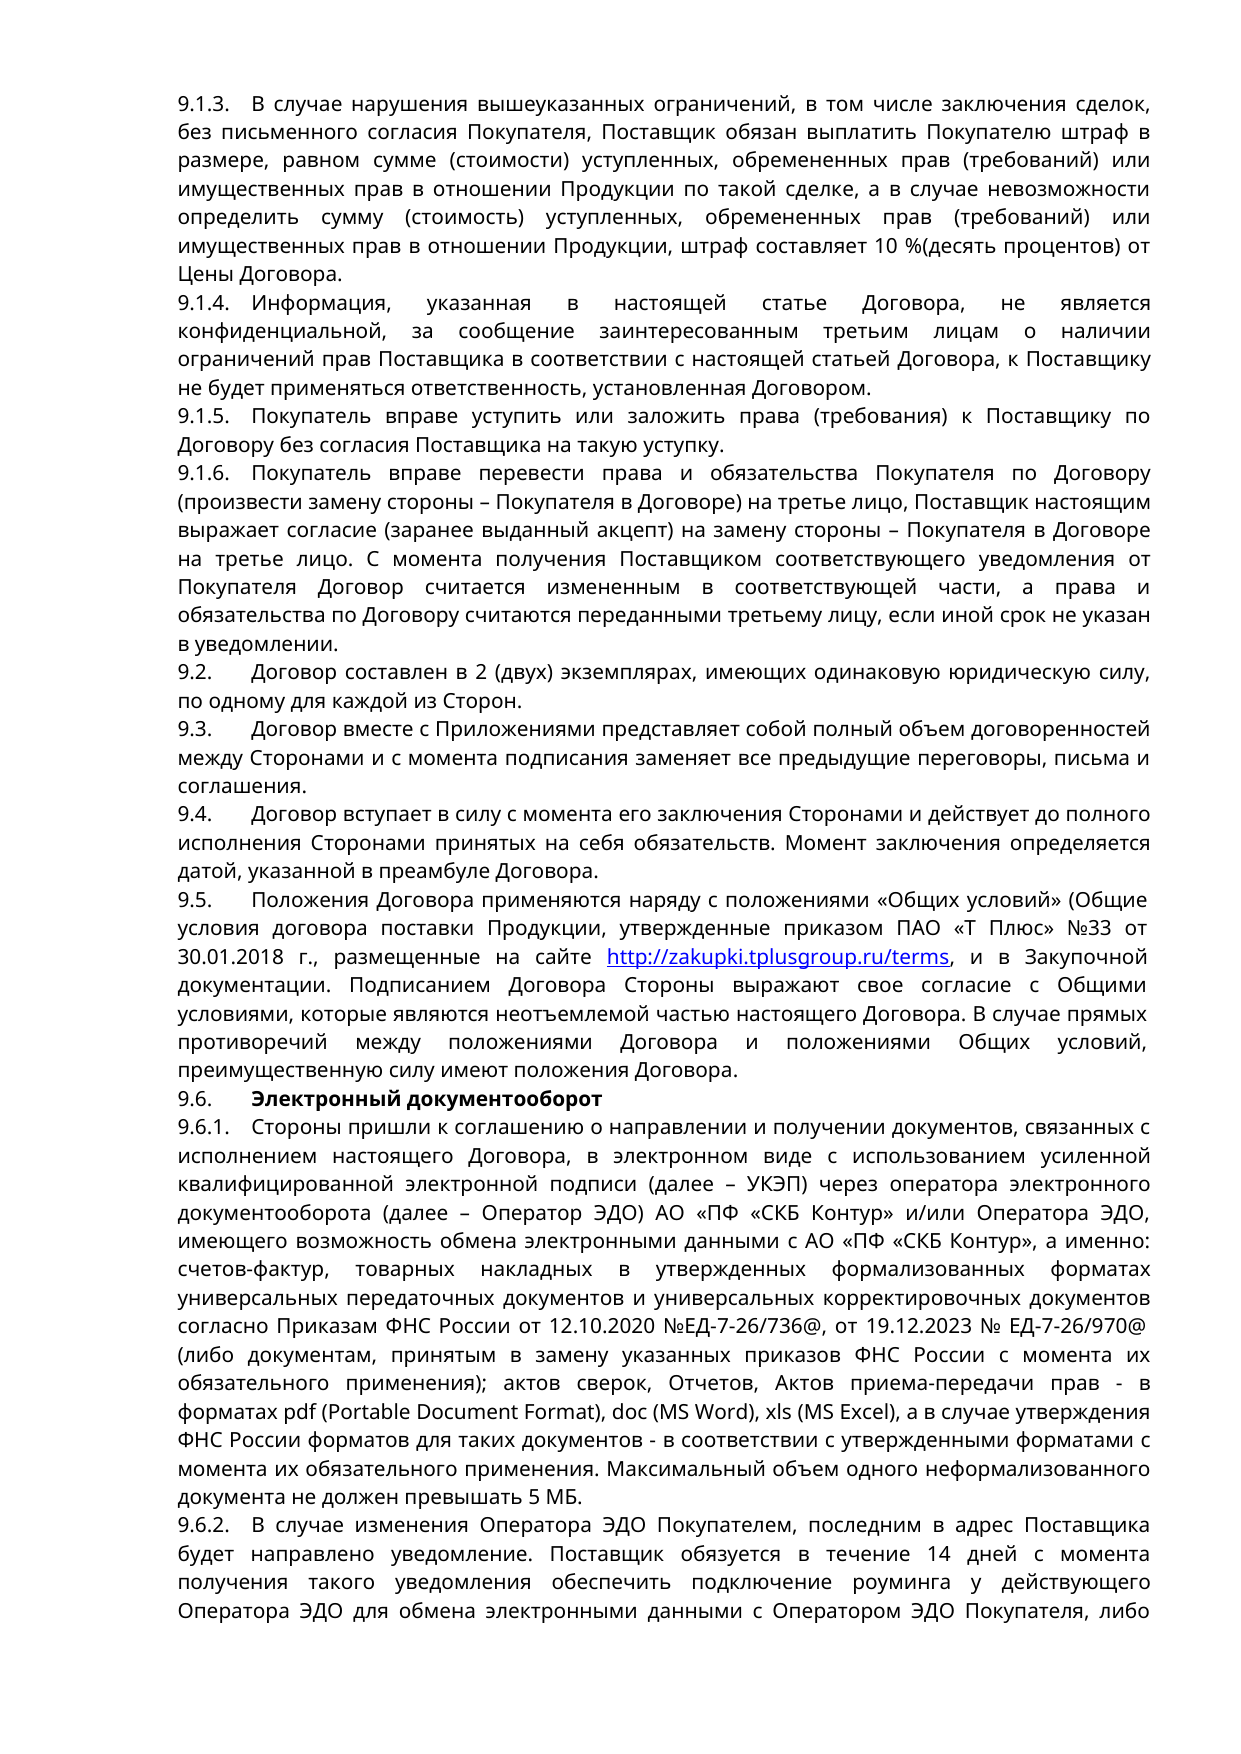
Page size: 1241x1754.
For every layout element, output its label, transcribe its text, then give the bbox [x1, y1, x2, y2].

list Договор вместе с Приложениями представляет собой полный объем договоренностей между Сторонами и с момента подписания заменяет все предыдущие переговоры, письма и соглашения. [177, 714, 1152, 799]
list Покупатель вправе перевести права и обязательства Покупателя по Договору (произвести замену стороны – Покупателя в Договоре) на третье лицо, Поставщик настоящим выражает согласие (заранее выданный акцепт) на замену стороны – Покупателя в Договоре на третье лицо. С момента получения Поставщиком соответствующего уведомления от Покупателя Договор считается измененным в соответствующей части, а права и обязательства по Договору считаются переданными третьему лицу, если иной срок не указан в уведомлении. [177, 458, 1152, 657]
list Стороны пришли к соглашению о направлении и получении документов, связанных с исполнением настоящего Договора, в электронном виде с использованием усиленной квалифицированной электронной подписи (далее – УКЭП) через оператора электронного документооборота (далее – Оператор ЭДО) АО «ПФ «СКБ Контур» и/или Оператора ЭДО, имеющего возможность обмена электронными данными с АО «ПФ «СКБ Контур», а именно: счетов-фактур, товарных накладных в утвержденных формализованных форматах универсальных передаточных документов и универсальных корректировочных документов согласно Приказам ФНС России от 12.10.2020 №ЕД-7-26/736@, от 19.12.2023 № ЕД-7-26/970@ (либо документам, принятым в замену указанных приказов ФНС России с момента их обязательного применения); актов сверок, Отчетов, Актов приема-передачи прав - в форматах pdf (Portable Document Format), doc (MS Word), xls (MS Excel), а в случае утверждения ФНС России форматов для таких документов - в соответствии с утвержденными форматами с момента их обязательного применения. Максимальный объем одного неформализованного документа не должен превышать 5 МБ. [177, 1112, 1152, 1511]
list Информация, указанная в настоящей статье Договора, не является конфиденциальной, за сообщение заинтересованным третьим лицам о наличии ограничений прав Поставщика в соответствии с настоящей статьей Договора, к Поставщику не будет применяться ответственность, установленная Договором. [177, 288, 1152, 401]
list Покупатель вправе уступить или заложить права (требования) к Поставщику по Договору без согласия Поставщика на такую уступку. [177, 401, 1152, 458]
list Положения Договора применяются наряду с положениями «Общих условий» (Общие условия договора поставки Продукции, утвержденные приказом ПАО «Т Плюс» №33 от 30.01.2018 г., размещенные на сайте http://zakupki.tplusgroup.ru/terms, и в Закупочной документации. Подписанием Договора Стороны выражают свое согласие с Общими условиями, которые являются неотъемлемой частью настоящего Договора. В случае прямых противоречий между положениями Договора и положениями Общих условий, преимущественную силу имеют положения Договора. [177, 885, 1148, 1084]
list Электронный документооборот [177, 1084, 1152, 1112]
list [177, 1511, 1152, 1624]
list В случае нарушения вышеуказанных ограничений, в том числе заключения сделок, без письменного согласия Покупателя, Поставщик обязан выплатить Покупателю штраф в размере, равном сумме (стоимости) уступленных, обремененных прав (требований) или имущественных прав в отношении Продукции по такой сделке, а в случае невозможности определить сумму (стоимость) уступленных, обремененных прав (требований) или имущественных прав в отношении Продукции, штраф составляет 10 %(десять процентов) от Цены Договора. [177, 89, 1152, 288]
list Договор вступает в силу с момента его заключения Сторонами и действует до полного исполнения Сторонами принятых на себя обязательств. Момент заключения определяется датой, указанной в преамбуле Договора. [177, 799, 1152, 885]
list Договор составлен в 2 (двух) экземплярах, имеющих одинаковую юридическую силу, по одному для каждой из Сторон. [177, 657, 1152, 714]
